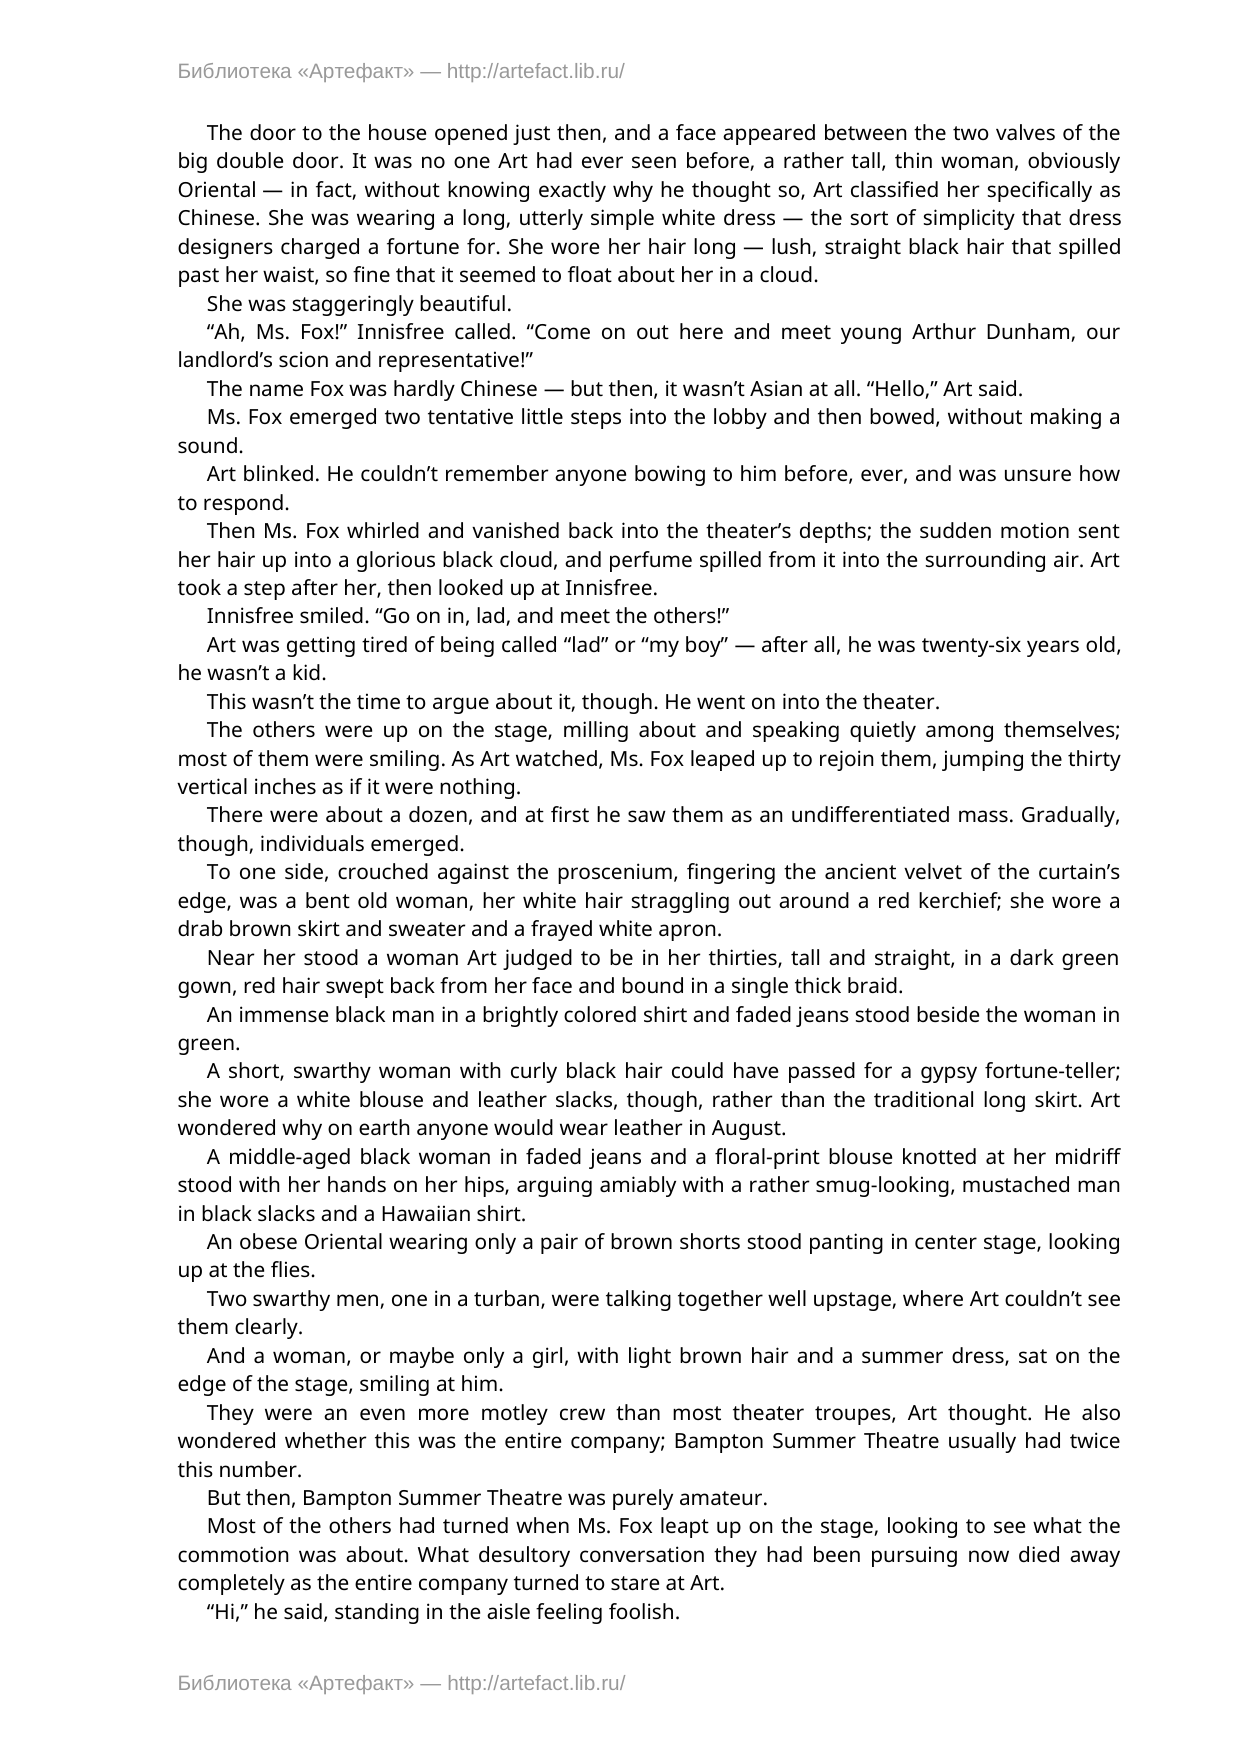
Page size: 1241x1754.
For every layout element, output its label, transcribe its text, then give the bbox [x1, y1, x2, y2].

text Most of the others had turned when Ms. Fox leapt up on the stage, looking to see what the commotion was about. What desultory conversation they had been pursuing now died away completely as the entire company turned to stare at Art. [177, 1512, 1122, 1597]
text This wasn’t the time to argue about it, though. He went on into the theater. [177, 687, 1122, 715]
text Then Ms. Fox whirled and vanished back into the theater’s depths; the sudden motion sent her hair up into a glorious black cloud, and perfume spilled from it into the surrounding air. Art took a step after her, then looked up at Innisfree. [177, 516, 1122, 602]
text They were an even more motley crew than most theater troupes, Art thought. He also wondered whether this was the entire company; Bampton Summer Theatre usually had twice this number. [177, 1398, 1122, 1483]
text Art blinked. He couldn’t remember anyone bowing to him before, ever, and was unsure how to respond. [177, 459, 1122, 516]
text But then, Bampton Summer Theatre was purely amateur. [177, 1483, 1122, 1512]
text An immense black man in a brightly colored shirt and faded jeans stood beside the woman in green. [177, 1000, 1122, 1057]
text A middle-aged black woman in faded jeans and a floral-print blouse knotted at her midriff stood with her hands on her hips, arguing amiably with a rather smug-looking, mustached man in black slacks and a Hawaiian shirt. [177, 1142, 1122, 1227]
text The name Fox was hardly Chinese — but then, it wasn’t Asian at all. “Hello,” Art said. [177, 374, 1122, 402]
text Near her stood a woman Art judged to be in her thirties, tall and straight, in a dark green gown, red hair swept back from her face and bound in a single thick braid. [177, 943, 1122, 1000]
text Art was getting tired of being called “lad” or “my boy” — after all, he was twenty-six years old, he wasn’t a kid. [177, 630, 1122, 687]
text And a woman, or maybe only a girl, with light brown hair and a summer dress, sat on the edge of the stage, smiling at him. [177, 1341, 1122, 1398]
text “Ah, Ms. Fox!” Innisfree called. “Come on out here and meet young Arthur Dunham, our landlord’s scion and representative!” [177, 317, 1122, 374]
text There were about a dozen, and at first he saw them as an undifferentiated mass. Gradually, though, individuals emerged. [177, 801, 1122, 857]
text Two swarthy men, one in a turban, were talking together well upstage, where Art couldn’t see them clearly. [177, 1284, 1122, 1341]
text To one side, crouched against the proscenium, fingering the ancient velvet of the curtain’s edge, was a bent old woman, her white hair straggling out around a red kerchief; she wore a drab brown skirt and sweater and a frayed white apron. [177, 857, 1122, 943]
text An obese Oriental wearing only a pair of brown shorts stood panting in center stage, looking up at the flies. [177, 1227, 1122, 1284]
text The door to the house opened just then, and a face appeared between the two valves of the big double door. It was no one Art had ever seen before, a rather tall, thin woman, obviously Oriental — in fact, without knowing exactly why he thought so, Art classified her specifically as Chinese. She was wearing a long, utterly simple white dress — the sort of simplicity that dress designers charged a fortune for. She wore her hair long — lush, straight black hair that spilled past her waist, so fine that it seemed to float about her in a cloud. [177, 118, 1122, 289]
text A short, swarthy woman with curly black hair could have passed for a gypsy fortune-teller; she wore a white blouse and leather slacks, though, rather than the traditional long skirt. Art wondered why on earth anyone would wear leather in August. [177, 1057, 1122, 1142]
text Innisfree smiled. “Go on in, lad, and meet the others!” [177, 602, 1122, 630]
text “Hi,” he said, standing in the aisle feeling foolish. [177, 1597, 1122, 1625]
text She was staggeringly beautiful. [177, 289, 1122, 317]
text The others were up on the stage, milling about and speaking quietly among themselves; most of them were smiling. As Art watched, Ms. Fox leaped up to rejoin them, jumping the thirty vertical inches as if it were nothing. [177, 715, 1122, 801]
text Ms. Fox emerged two tentative little steps into the lobby and then bowed, without making a sound. [177, 402, 1122, 459]
